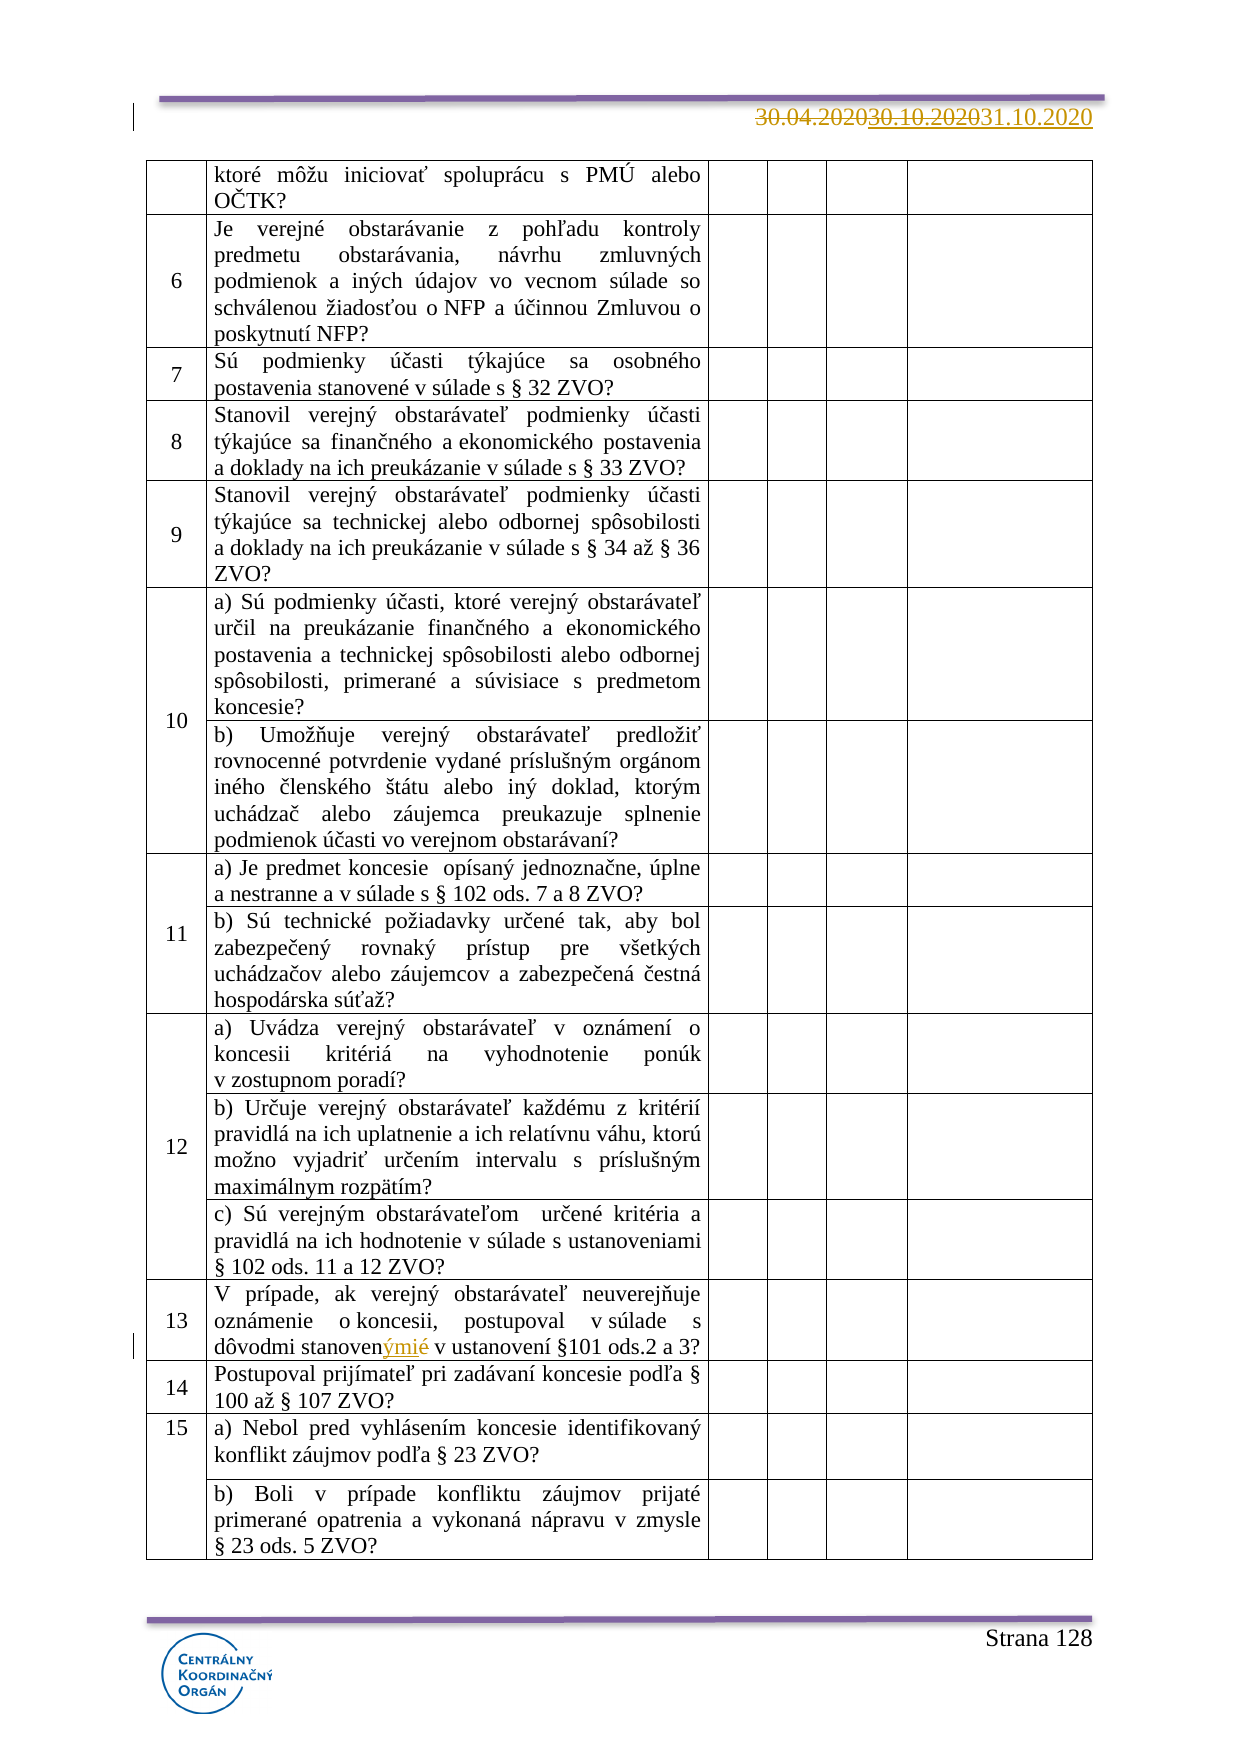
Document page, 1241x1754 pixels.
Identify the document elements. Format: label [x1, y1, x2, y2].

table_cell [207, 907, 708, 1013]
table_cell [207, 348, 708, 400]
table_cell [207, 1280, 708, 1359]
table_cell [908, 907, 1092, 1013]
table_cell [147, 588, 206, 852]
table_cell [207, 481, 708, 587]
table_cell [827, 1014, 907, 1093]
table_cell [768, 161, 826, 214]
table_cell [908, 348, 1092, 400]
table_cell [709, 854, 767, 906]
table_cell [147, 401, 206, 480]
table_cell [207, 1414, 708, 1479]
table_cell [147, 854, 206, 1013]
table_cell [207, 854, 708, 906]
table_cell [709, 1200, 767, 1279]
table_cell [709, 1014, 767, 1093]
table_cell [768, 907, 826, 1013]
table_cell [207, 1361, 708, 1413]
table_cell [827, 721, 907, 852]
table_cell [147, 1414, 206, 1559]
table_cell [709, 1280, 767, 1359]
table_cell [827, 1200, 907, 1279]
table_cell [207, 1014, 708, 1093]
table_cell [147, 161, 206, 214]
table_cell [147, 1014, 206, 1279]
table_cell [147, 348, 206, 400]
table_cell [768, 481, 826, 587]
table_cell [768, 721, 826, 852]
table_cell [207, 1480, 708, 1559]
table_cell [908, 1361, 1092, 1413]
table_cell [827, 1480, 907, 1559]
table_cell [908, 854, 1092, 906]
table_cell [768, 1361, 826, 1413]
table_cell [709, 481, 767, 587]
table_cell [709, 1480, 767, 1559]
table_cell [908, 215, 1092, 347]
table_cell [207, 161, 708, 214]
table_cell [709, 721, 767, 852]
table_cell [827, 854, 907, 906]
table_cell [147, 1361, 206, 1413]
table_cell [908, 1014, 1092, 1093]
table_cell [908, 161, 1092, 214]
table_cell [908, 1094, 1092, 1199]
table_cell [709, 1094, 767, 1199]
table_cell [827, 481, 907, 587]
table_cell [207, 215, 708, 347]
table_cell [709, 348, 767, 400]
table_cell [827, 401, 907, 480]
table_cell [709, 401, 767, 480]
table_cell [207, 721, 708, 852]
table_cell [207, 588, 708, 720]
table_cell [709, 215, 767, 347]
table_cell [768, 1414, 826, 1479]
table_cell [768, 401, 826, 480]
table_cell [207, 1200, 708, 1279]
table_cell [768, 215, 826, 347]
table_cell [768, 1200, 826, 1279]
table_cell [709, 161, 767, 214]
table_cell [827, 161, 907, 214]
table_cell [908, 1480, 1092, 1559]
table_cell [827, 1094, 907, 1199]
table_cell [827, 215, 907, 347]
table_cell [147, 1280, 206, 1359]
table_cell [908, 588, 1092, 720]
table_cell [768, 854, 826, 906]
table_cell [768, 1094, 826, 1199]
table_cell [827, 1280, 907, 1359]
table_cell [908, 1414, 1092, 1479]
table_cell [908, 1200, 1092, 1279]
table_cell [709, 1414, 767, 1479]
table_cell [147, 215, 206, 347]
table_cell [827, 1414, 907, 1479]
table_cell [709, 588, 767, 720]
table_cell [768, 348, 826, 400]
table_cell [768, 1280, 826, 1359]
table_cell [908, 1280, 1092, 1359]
picture [159, 1631, 272, 1713]
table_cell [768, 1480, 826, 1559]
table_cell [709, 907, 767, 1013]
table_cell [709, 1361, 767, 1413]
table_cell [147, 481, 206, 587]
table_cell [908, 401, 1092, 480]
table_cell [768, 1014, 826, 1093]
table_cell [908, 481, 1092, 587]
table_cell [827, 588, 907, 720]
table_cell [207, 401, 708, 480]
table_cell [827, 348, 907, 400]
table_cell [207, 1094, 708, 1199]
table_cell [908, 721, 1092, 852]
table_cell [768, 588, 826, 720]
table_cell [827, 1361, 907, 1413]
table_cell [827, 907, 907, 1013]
